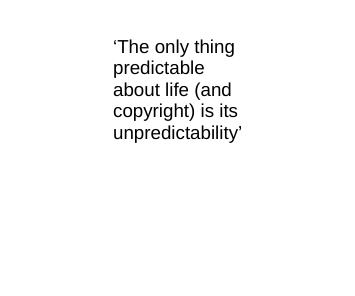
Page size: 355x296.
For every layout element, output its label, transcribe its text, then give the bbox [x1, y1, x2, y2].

text ‘The only thing predictable about life (and copyright) is its unpredictability’ [113, 35, 242, 143]
